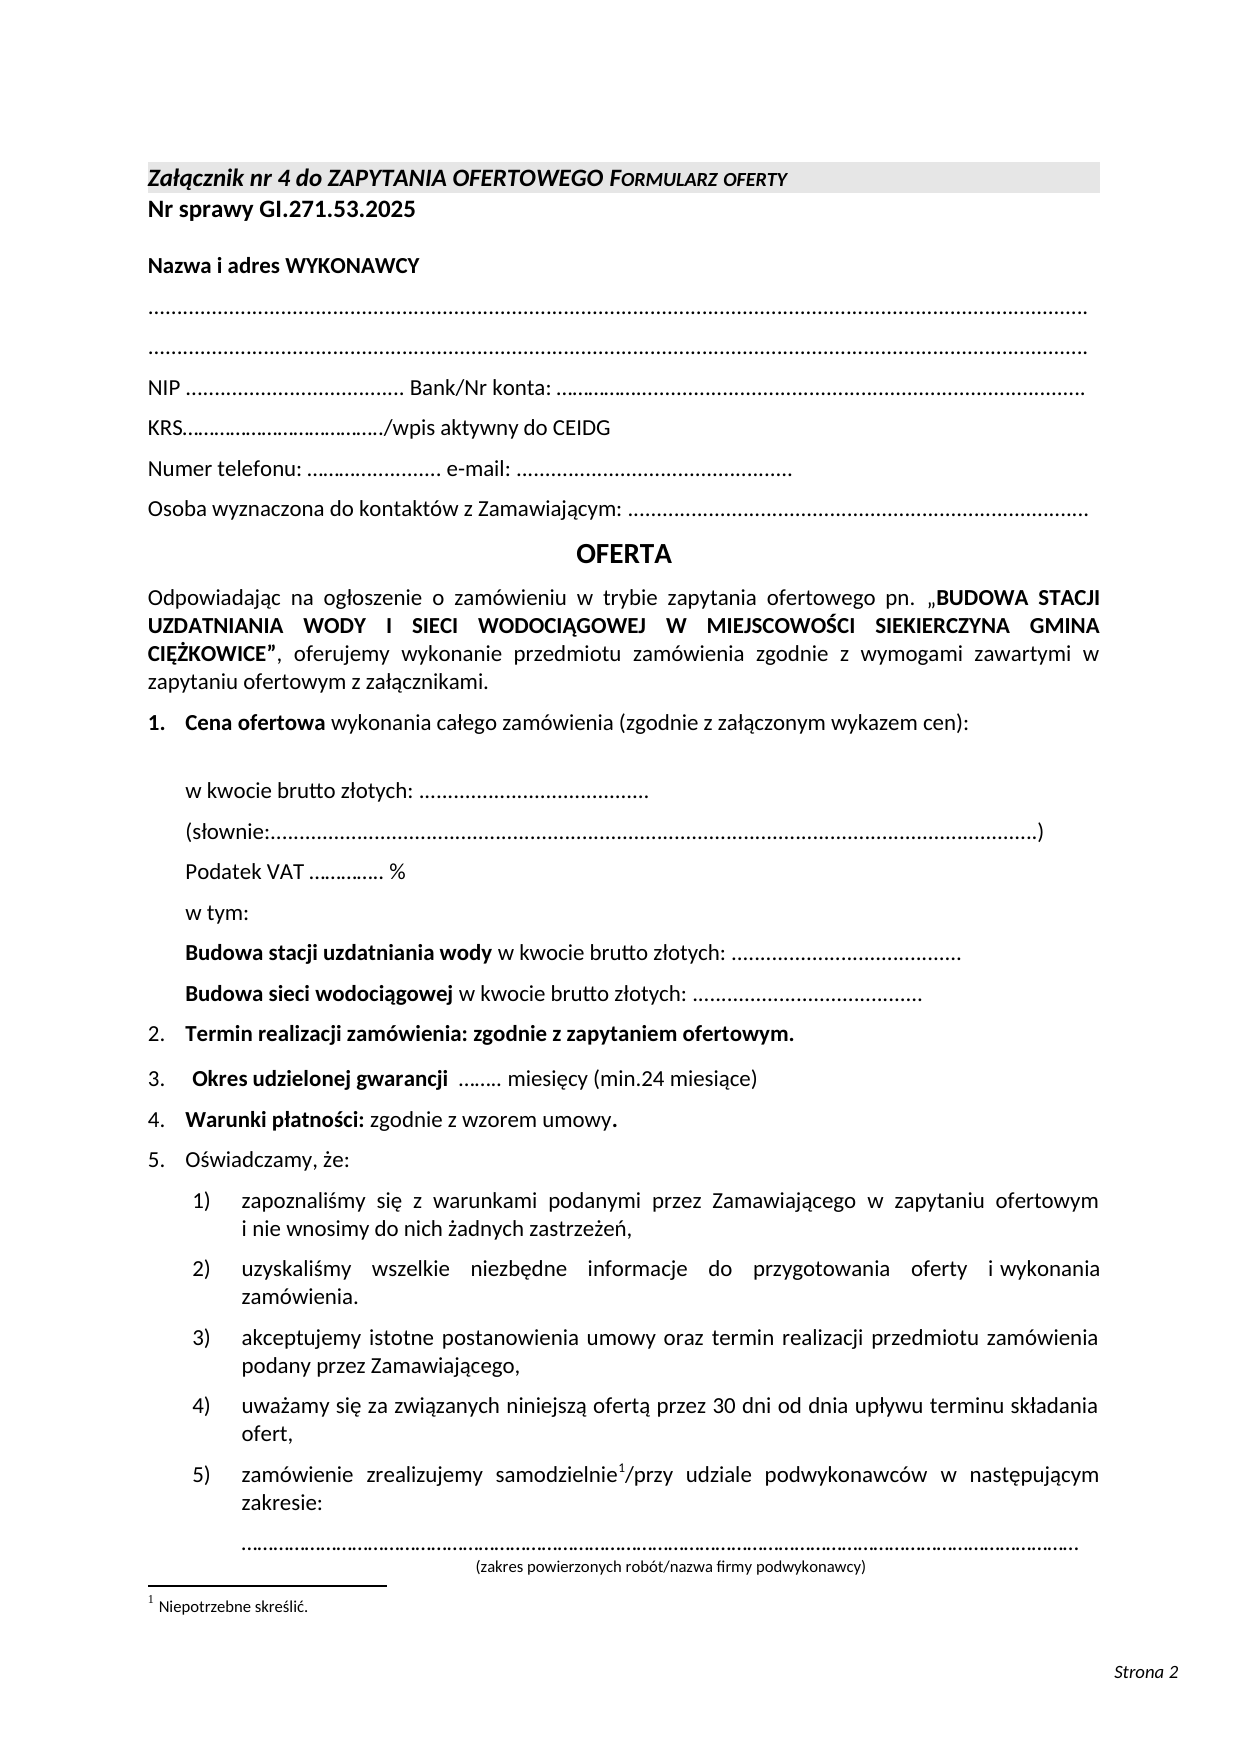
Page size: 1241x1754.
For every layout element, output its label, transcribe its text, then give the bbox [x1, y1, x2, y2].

list uzyskaliśmy wszelkie niezbędne informacje do przygotowania oferty i wykonania zamówienia. [192, 1254, 1100, 1310]
subtitle Załącznik nr 4 do ZAPYTANIA OFERTOWEGO Formularz oferty [148, 162, 1100, 193]
text Osoba wyznaczona do kontaktów z Zamawiającym: ................................................................................ [148, 494, 1100, 523]
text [241, 1528, 1100, 1556]
text ................................................................................................................................................................... [148, 292, 1100, 320]
text w tym: [185, 898, 1100, 926]
text ................................................................................................................................................................... [148, 332, 1100, 361]
text NIP ...................................... Bank/Nr konta: …………….............................................................................. [148, 373, 1100, 401]
list akceptujemy istotne postanowienia umowy oraz termin realizacji przedmiotu zamówienia podany przez Zamawiającego, [192, 1323, 1100, 1379]
text KRS………………………………../wpis aktywny do CEIDG [148, 413, 1100, 442]
text Odpowiadając na ogłoszenie o zamówieniu w trybie zapytania ofertowego pn. „BUDOWA STACJI UZDATNIANIA WODY I SIECI WODOCIĄGOWEJ W MIEJSCOWOŚCI SIEKIERCZYNA GMINA CIĘŻKOWICE”, oferujemy wykonanie przedmiotu zamówienia zgodnie z wymogami zawartymi w zapytaniu ofertowym z załącznikami. [148, 583, 1100, 695]
text w kwocie brutto złotych: ........................................ [185, 776, 1100, 804]
list zapoznaliśmy się z warunkami podanymi przez Zamawiającego w zapytaniu ofertowym i nie wnosimy do nich żadnych zastrzeżeń, [192, 1186, 1100, 1242]
text Budowa sieci wodociągowej w kwocie brutto złotych: ........................................ [185, 979, 1100, 1007]
list zamówienie zrealizujemy samodzielnie/przy udziale podwykonawców w następującym zakresie: [192, 1460, 1100, 1516]
text Podatek VAT ………….. % [185, 857, 1100, 885]
text Budowa stacji uzdatniania wody w kwocie brutto złotych: ........................................ [185, 938, 1100, 966]
text (słownie:.....................................................................................................................................) [185, 817, 1100, 845]
text Numer telefonu: ………............... e-mail: ................................................ [148, 454, 1100, 482]
list Cena ofertowa wykonania całego zamówienia (zgodnie z załączonym wykazem cen): [148, 708, 1100, 736]
text OFERTA [148, 535, 1100, 571]
list Warunki płatności: zgodnie z wzorem umowy. [148, 1105, 1100, 1133]
list Oświadczamy, że: [148, 1145, 1100, 1173]
text Nr sprawy GI.271.53.2025 [148, 193, 1100, 223]
text Nazwa i adres WYKONAWCY [148, 251, 1100, 279]
list uważamy się za związanych niniejszą ofertą przez 30 dni od dnia upływu terminu składania ofert, [192, 1391, 1100, 1447]
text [241, 1556, 1100, 1577]
list Okres udzielonej gwarancji …….. miesięcy (min.24 miesiące) [148, 1064, 1100, 1092]
list Termin realizacji zamówienia: zgodnie z zapytaniem ofertowym. [148, 1019, 1100, 1047]
